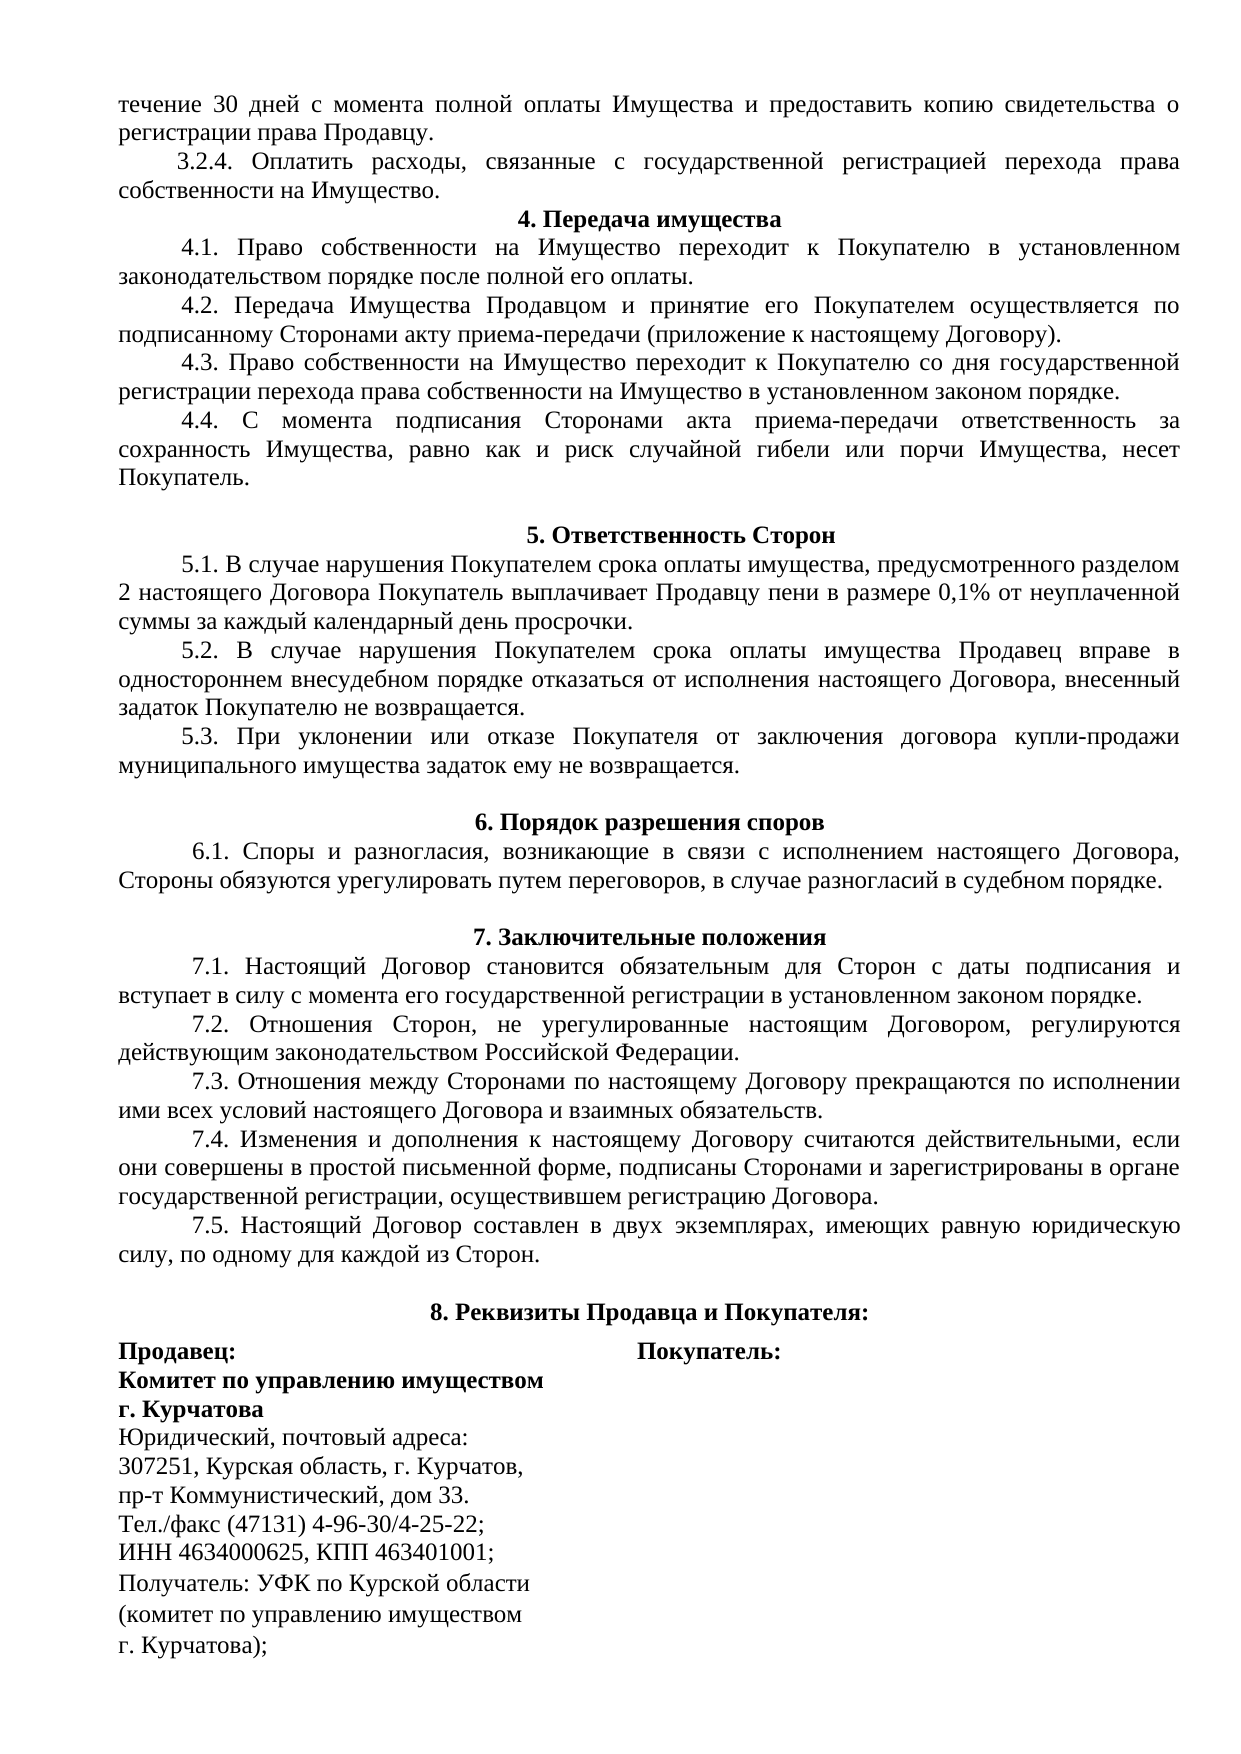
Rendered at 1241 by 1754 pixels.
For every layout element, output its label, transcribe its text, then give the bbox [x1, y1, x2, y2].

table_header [626, 1325, 1112, 1672]
text 7.5. Настоящий Договор составлен в двух экземплярах, имеющих равную юридическую силу, по одному для каждой из Сторон. [118, 1210, 1181, 1267]
text 7.4. Изменения и дополнения к настоящему Договору считаются действительными, если они совершены в простой письменной форме, подписаны Сторонами и зарегистрированы в органе государственной регистрации, осуществившем регистрацию Договора. [118, 1124, 1181, 1210]
text 7.1. Настоящий Договор становится обязательным для Сторон с даты подписания и вступает в силу с момента его государственной регистрации в установленном законом порядке. [118, 951, 1181, 1009]
text 5. Ответственность Сторон [118, 520, 1181, 549]
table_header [107, 1325, 626, 1672]
text 5.2. В случае нарушения Покупателем срока оплаты имущества Продавец вправе в одностороннем внесудебном порядке отказаться от исполнения настоящего Договора, внесенный задаток Покупателю не возвращается. [118, 635, 1181, 721]
text 6.1. Споры и разногласия, возникающие в связи с исполнением настоящего Договора, Стороны обязуются урегулировать путем переговоров, в случае разногласий в судебном порядке. [118, 836, 1181, 894]
text 4.2. Передача Имущества Продавцом и принятие его Покупателем осуществляется по подписанному Сторонами акту приема-передачи (приложение к настоящему Договору). [118, 290, 1181, 347]
text 8. Реквизиты Продавца и Покупателя: [118, 1297, 1181, 1325]
text 3.2.4. Оплатить расходы, связанные с государственной регистрацией перехода права собственности на Имущество. [118, 146, 1181, 204]
text 4. Передача имущества [118, 204, 1181, 232]
text 5.3. При уклонении или отказе Покупателя от заключения договора купли-продажи муниципального имущества задаток ему не возвращается. [118, 721, 1181, 779]
text 4.4. С момента подписания Сторонами акта приема-передачи ответственность за сохранность Имущества, равно как и риск случайной гибели или порчи Имущества, несет Покупатель. [118, 405, 1181, 491]
text 4.1. Право собственности на Имущество переходит к Покупателю в установленном законодательством порядке после полной его оплаты. [118, 232, 1181, 290]
text 7. Заключительные положения [118, 922, 1181, 951]
text 7.3. Отношения между Сторонами по настоящему Договору прекращаются по исполнении ими всех условий настоящего Договора и взаимных обязательств. [118, 1066, 1181, 1124]
text 6. Порядок разрешения споров [118, 807, 1181, 836]
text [118, 89, 1181, 146]
text 5.1. В случае нарушения Покупателем срока оплаты имущества, предусмотренного разделом 2 настоящего Договора Покупатель выплачивает Продавцу пени в размере 0,1% от неуплаченной суммы за каждый календарный день просрочки. [118, 549, 1181, 635]
text 7.2. Отношения Сторон, не урегулированные настоящим Договором, регулируются действующим законодательством Российской Федерации. [118, 1009, 1181, 1066]
text 4.3. Право собственности на Имущество переходит к Покупателю со дня государственной регистрации перехода права собственности на Имущество в установленном законом порядке. [118, 347, 1181, 405]
